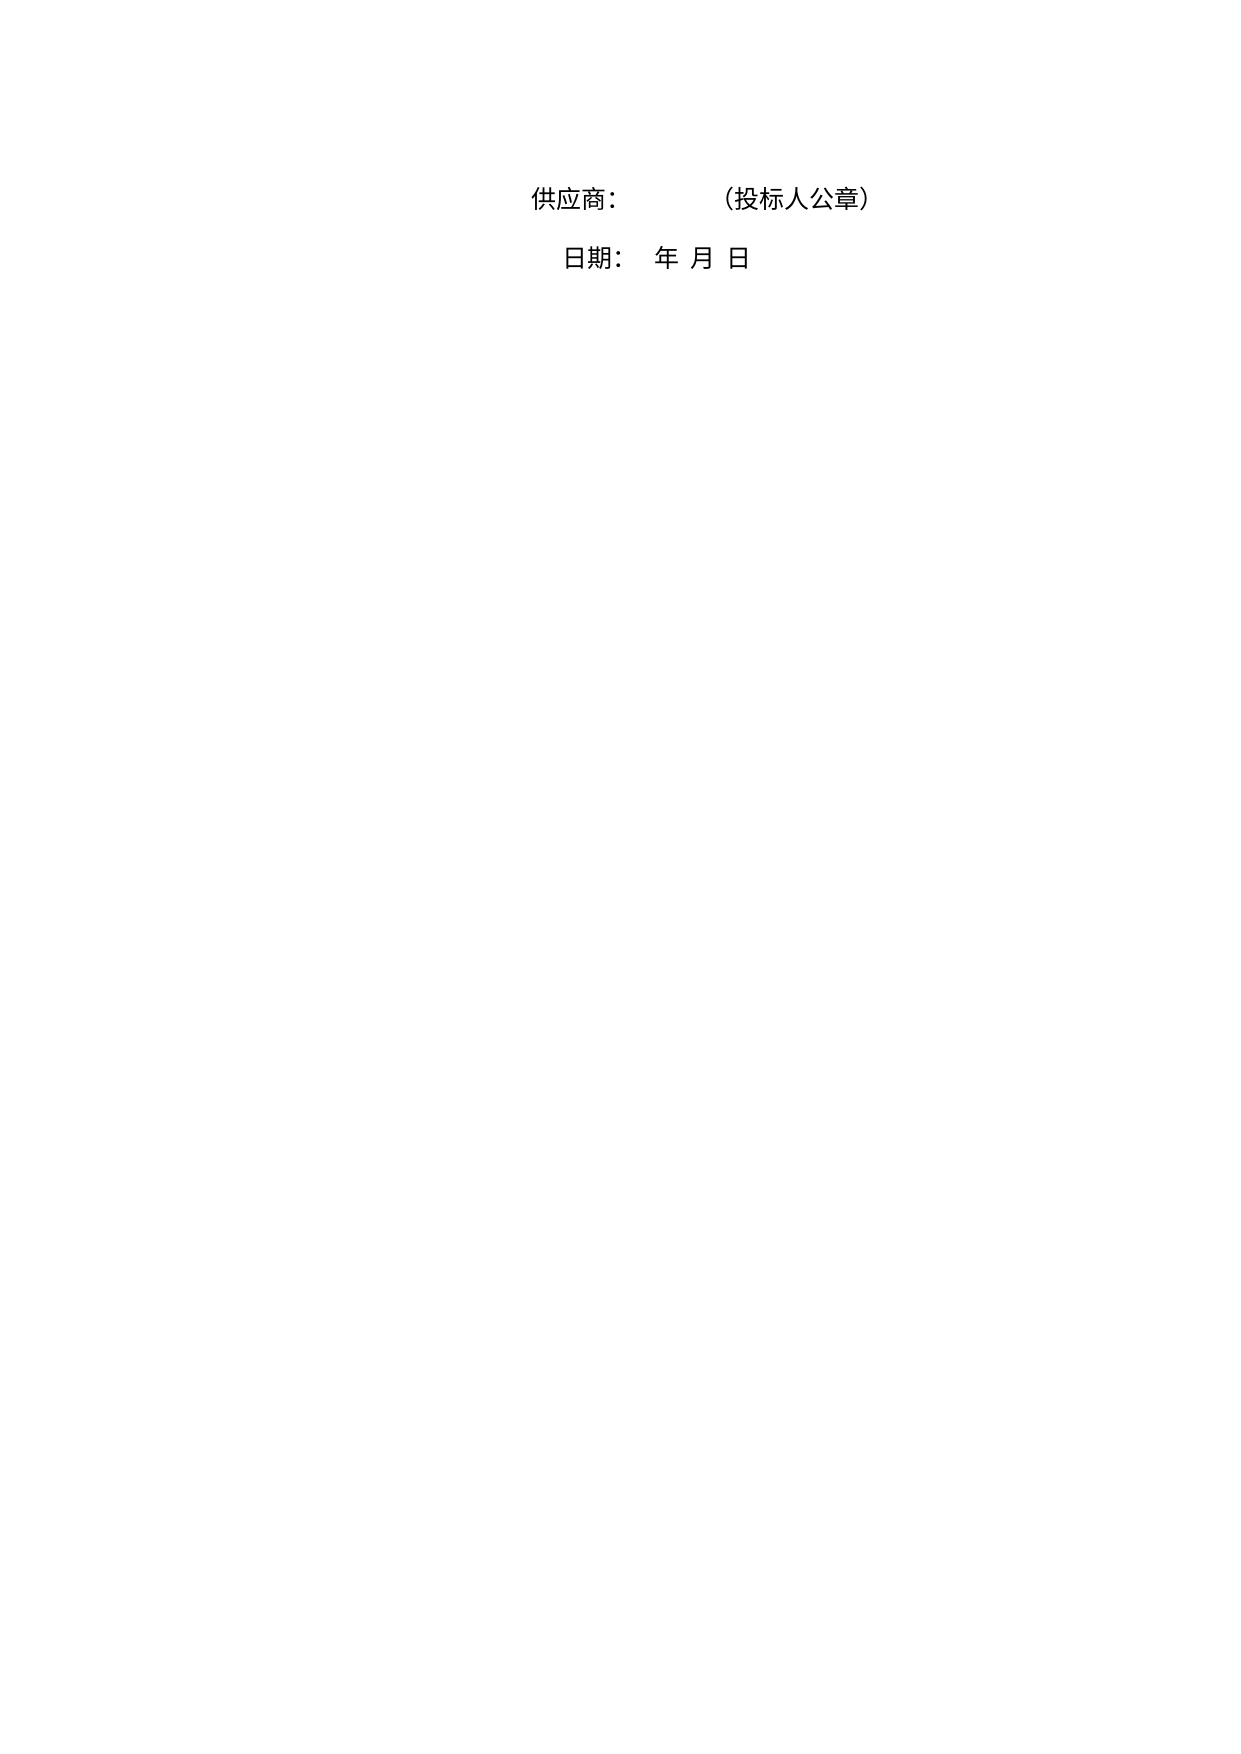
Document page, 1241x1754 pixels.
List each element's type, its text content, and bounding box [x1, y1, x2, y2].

text 供应商： （投标人公章） [187, 162, 1053, 220]
text 日期： 年 月 日 [187, 220, 1053, 279]
